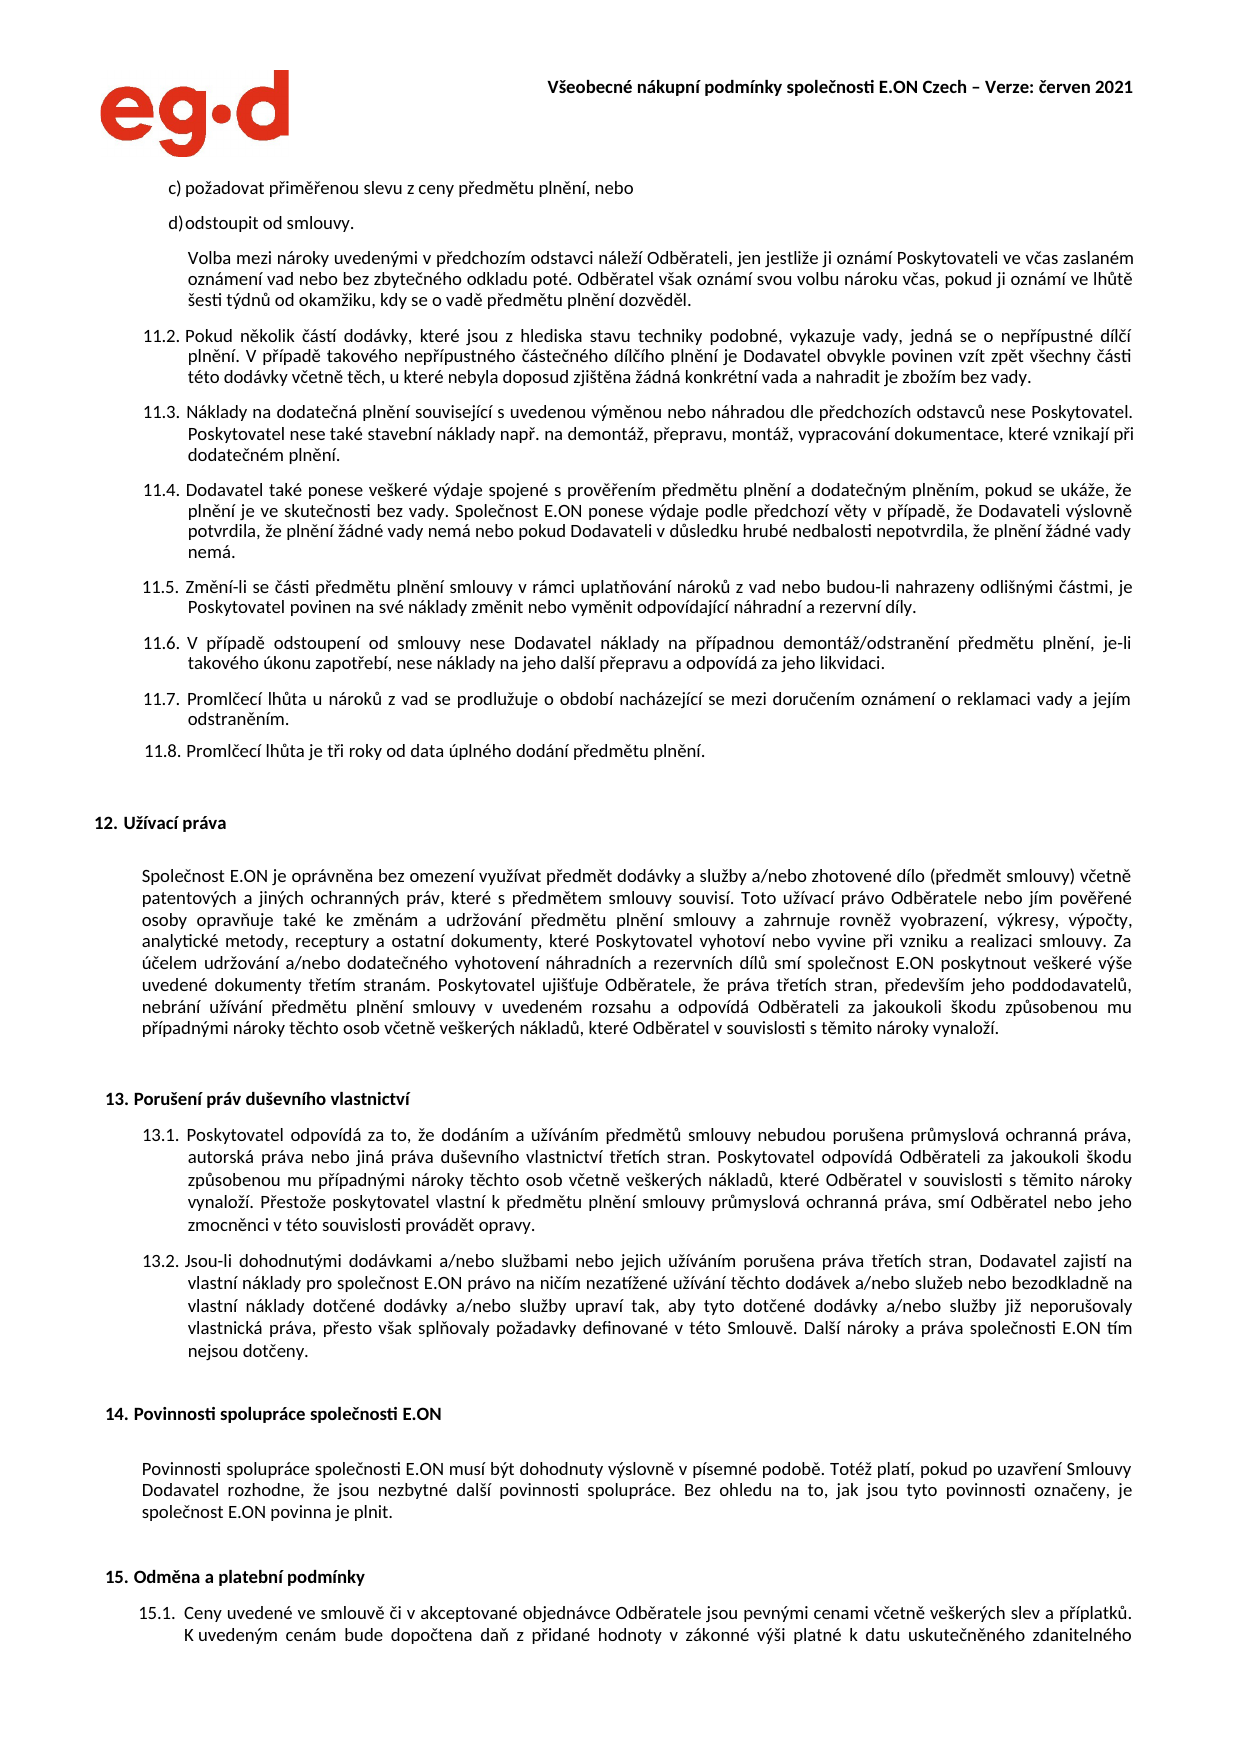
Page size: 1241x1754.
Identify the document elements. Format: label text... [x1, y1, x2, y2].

list Změní-li se části předmětu plnění smlouvy v rámci uplatňování nároků z vad nebo budou-li nahrazeny odlišnými částmi, je Poskytovatel povinen na své náklady změnit nebo vyměnit odpovídající náhradní a rezervní díly. [142, 576, 1134, 619]
list Náklady na dodatečná plnění související s uvedenou výměnou nebo náhradou dle předchozích odstavců nese Poskytovatel. Poskytovatel nese také stavební náklady např. na demontáž, přepravu, montáž, vypracování dokumentace, které vznikají při dodatečném plnění. [143, 402, 1136, 466]
list Pokud několik částí dodávky, které jsou z hlediska stavu techniky podobné, vykazuje vady, jedná se o nepřípustné dílčí plnění. V případě takového nepřípustného částečného dílčího plnění je Dodavatel obvykle povinen vzít zpět všechny části této dodávky včetně těch, u které nebyla doposud zjištěna žádná konkrétní vada a nahradit je zbožím bez vady. [143, 326, 1133, 388]
text Povinnosti spolupráce společnosti E.ON musí být dohodnuty výslovně v písemné podobě. Totéž platí, pokud po uzavření Smlouvy Dodavatel rozhodne, že jsou nezbytné další povinnosti spolupráce. Bez ohledu na to, jak jsou tyto povinnosti označeny, je společnost E.ON povinna je plnit. [142, 1458, 1134, 1523]
subtitle Odměna a platební podmínky [105, 1565, 1163, 1588]
list Jsou-li dohodnutými dodávkami a/nebo službami nebo jejich užíváním porušena práva třetích stran, Dodavatel zajistí na vlastní náklady pro společnost E.ON právo na ničím nezatížené užívání těchto dodávek a/nebo služeb nebo bezodkladně na vlastní náklady dotčené dodávky a/nebo služby upraví tak, aby tyto dotčené dodávky a/nebo služby již neporušovaly vlastnická práva, přesto však splňovaly požadavky definované v této Smlouvě. Další nároky a práva společnosti E.ON tím nejsou dotčeny. [142, 1249, 1134, 1362]
subtitle Povinnosti spolupráce společnosti E.ON [105, 1402, 1163, 1425]
list Promlčecí lhůta je tři roky od data úplného dodání předmětu plnění. [144, 739, 1163, 762]
list Porušení práv duševního vlastnictví [105, 1087, 1163, 1110]
list Promlčecí lhůta u nároků z vad se prodlužuje o období nacházející se mezi doručením oznámení o reklamaci vady a jejím odstraněním. [143, 688, 1133, 730]
list Poskytovatel odpovídá za to, že dodáním a užíváním předmětů smlouvy nebudou porušena průmyslová ochranná práva, autorská práva nebo jiná práva duševního vlastnictví třetích stran. Poskytovatel odpovídá Odběrateli za jakoukoli škodu způsobenou mu případnými nároky těchto osob včetně veškerých nákladů, které Odběratel v souvislosti s těmito nároky vynaloží. Přestože poskytovatel vlastní k předmětu plnění smlouvy průmyslová ochranná práva, smí Odběratel nebo jeho zmocněnci v této souvislosti provádět opravy. [142, 1123, 1134, 1236]
list Užívací práva [94, 811, 1163, 834]
list Dodavatel také ponese veškeré výdaje spojené s prověřením předmětu plnění a dodatečným plněním, pokud se ukáže, že plnění je ve skutečnosti bez vady. Společnost E.ON ponese výdaje podle předchozí věty v případě, že Dodavateli výslovně potvrdila, že plnění žádné vady nemá nebo pokud Dodavateli v důsledku hrubé nedbalosti nepotvrdila, že plnění žádné vady nemá. [143, 480, 1133, 563]
list V případě odstoupení od smlouvy nese Dodavatel náklady na případnou demontáž/odstranění předmětu plnění, je-li takového úkonu zapotřebí, nese náklady na jeho další přepravu a odpovídá za jeho likvidaci. [143, 633, 1133, 674]
list požadovat přiměřenou slevu z ceny předmětu plnění, nebo [168, 177, 1136, 198]
list odstoupit od smlouvy. [168, 212, 1136, 234]
picture [100, 70, 289, 157]
list Volba mezi nároky uvedenými v předchozím odstavci náleží Odběrateli, jen jestliže ji oznámí Poskytovateli ve včas zaslaném oznámení vad nebo bez zbytečného odkladu poté. Odběratel však oznámí svou volbu nároku včas, pokud ji oznámí ve lhůtě šesti týdnů od okamžiku, kdy se o vadě předmětu plnění dozvěděl. [188, 248, 1136, 312]
text Společnost E.ON je oprávněna bez omezení využívat předmět dodávky a služby a/nebo zhotovené dílo (předmět smlouvy) včetně patentových a jiných ochranných práv, které s předmětem smlouvy souvisí. Toto užívací právo Odběratele nebo jím pověřené osoby opravňuje také ke změnám a udržování předmětu plnění smlouvy a zahrnuje rovněž vyobrazení, výkresy, výpočty, analytické metody, receptury a ostatní dokumenty, které Poskytovatel vyhotoví nebo vyvine při vzniku a realizaci smlouvy. Za účelem udržování a/nebo dodatečného vyhotovení náhradních a rezervních dílů smí společnost E.ON poskytnout veškeré výše uvedené dokumenty třetím stranám. Poskytovatel ujišťuje Odběratele, že práva třetích stran, především jeho poddodavatelů, nebrání užívání předmětu plnění smlouvy v uvedeném rozsahu a odpovídá Odběrateli za jakoukoli škodu způsobenou mu případnými nároky těchto osob včetně veškerých nákladů, které Odběratel v souvislosti s těmito nároky vynaloží. [142, 865, 1134, 1039]
